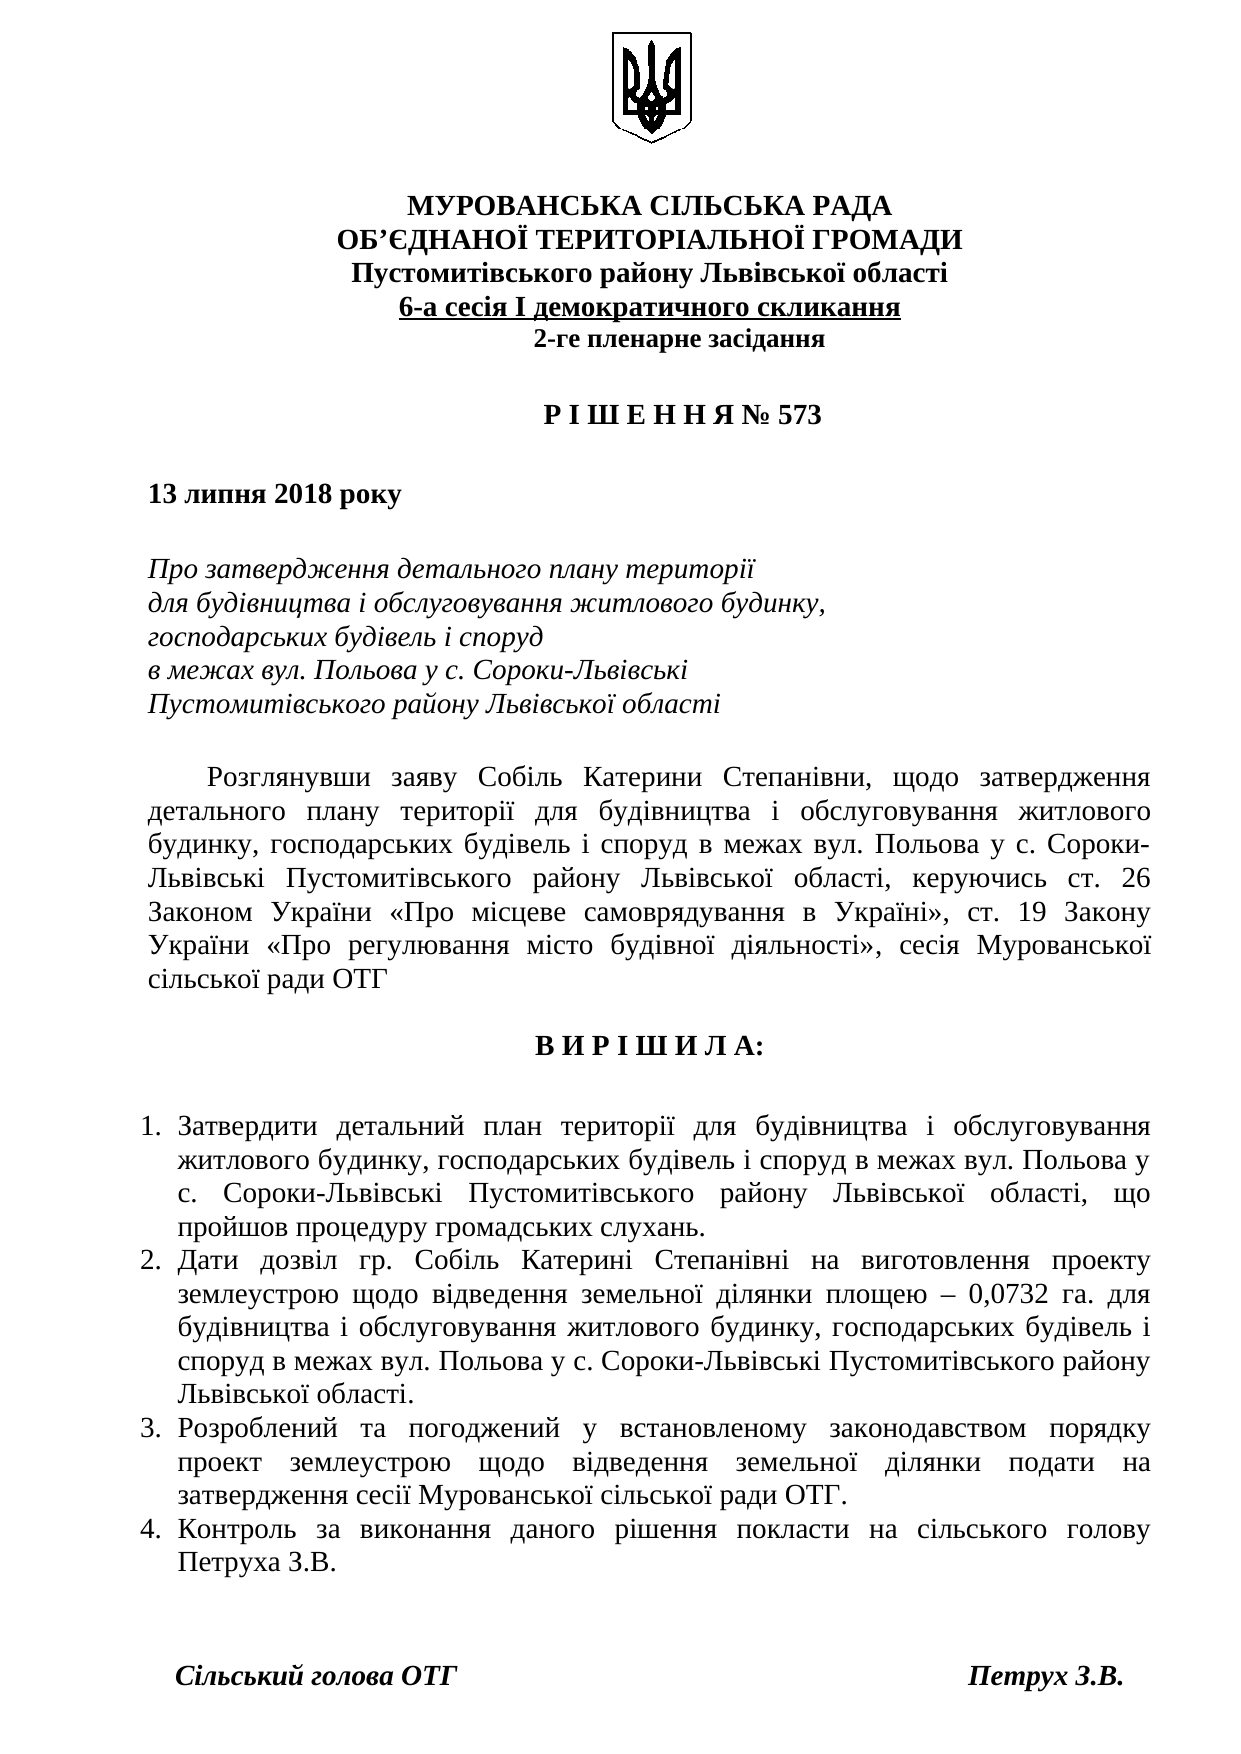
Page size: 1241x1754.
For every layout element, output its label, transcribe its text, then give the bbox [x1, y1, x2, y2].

text В И Р І Ш И Л А: [148, 1028, 1152, 1061]
text Пустомитівського району Львівської області [148, 686, 1152, 719]
text ОБ’ЄДНАНОЇ ТЕРИТОРІАЛЬНОЇ ГРОМАДИ [148, 222, 1152, 256]
text Сільський голова ОТГ Петрух З.В. [148, 1658, 1152, 1692]
list Контроль за виконання даного рішення покласти на сільського голову Петруха З.В. [140, 1511, 1152, 1578]
text 13 липня 2018 року [148, 476, 1152, 509]
picture [608, 32, 697, 145]
list Затвердити детальний план території для будівництва і обслуговування житлового будинку, господарських будівель і споруд в межах вул. Польова у с. Сороки-Львівські Пустомитівського району Львівської області, що пройшов процедуру громадських слухань. [140, 1108, 1152, 1242]
text господарських будівель і споруд [148, 619, 1152, 652]
text МУРОВАНСЬКА СІЛЬСЬКА РАДА [148, 188, 1152, 222]
text 2-ге пленарне засідання [148, 323, 1211, 354]
text Про затвердження детального плану території [148, 552, 1152, 585]
text в межах вул. Польова у с. Сороки-Львівські [148, 652, 1152, 686]
list Розроблений та погоджений у встановленому законодавством порядку проект землеустрою щодо відведення земельної ділянки подати на затвердження сесії Мурованської сільської ради ОТГ. [140, 1410, 1152, 1511]
text Пустомитівського району Львівської області [148, 256, 1152, 289]
text Розглянувши заяву Собіль Катерини Степанівни, щодо затвердження детального плану території для будівництва і обслуговування житлового будинку, господарських будівель і споруд в межах вул. Польова у с. Сороки-Львівські Пустомитівського району Львівської області, керуючись ст. 26 Законом України «Про місцеве самоврядування в Україні», ст. 19 Закону України «Про регулювання місто будівної діяльності», сесія Мурованської сільської ради ОТГ [148, 759, 1152, 994]
text 6-а сесія І демократичного скликання [148, 289, 1152, 323]
list Дати дозвіл гр. Собіль Катерині Степанівні на виготовлення проекту землеустрою щодо відведення земельної ділянки площею – 0,0732 га. для будівництва і обслуговування житлового будинку, господарських будівель і споруд в межах вул. Польова у с. Сороки-Львівські Пустомитівського району Львівської області. [140, 1242, 1152, 1410]
text для будівництва і обслуговування житлового будинку, [148, 585, 1152, 619]
text Р І Ш Е Н Н Я № 573 [148, 397, 1211, 431]
